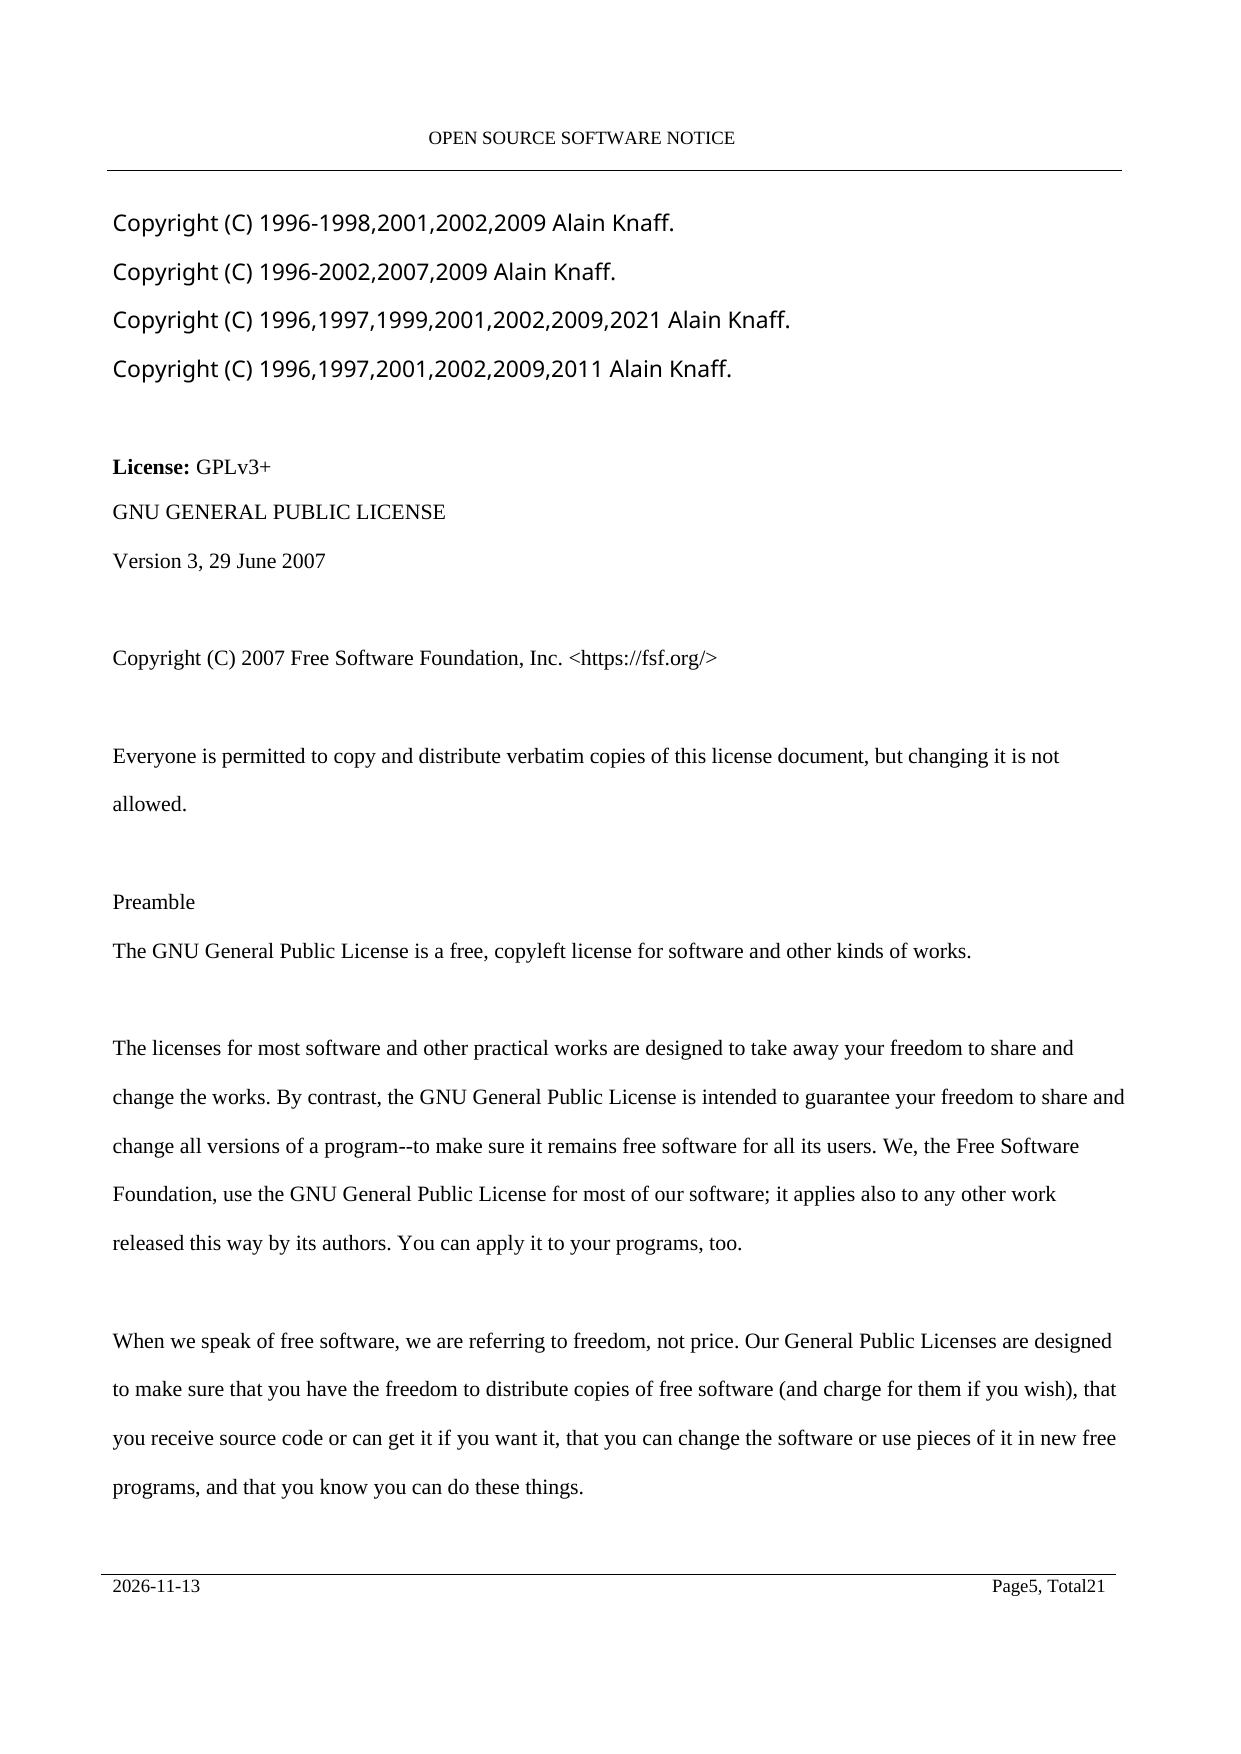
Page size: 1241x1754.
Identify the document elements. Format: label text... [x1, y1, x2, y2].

text License: GPLv3+ [112, 450, 1128, 483]
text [112, 206, 1128, 434]
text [112, 495, 1128, 1503]
